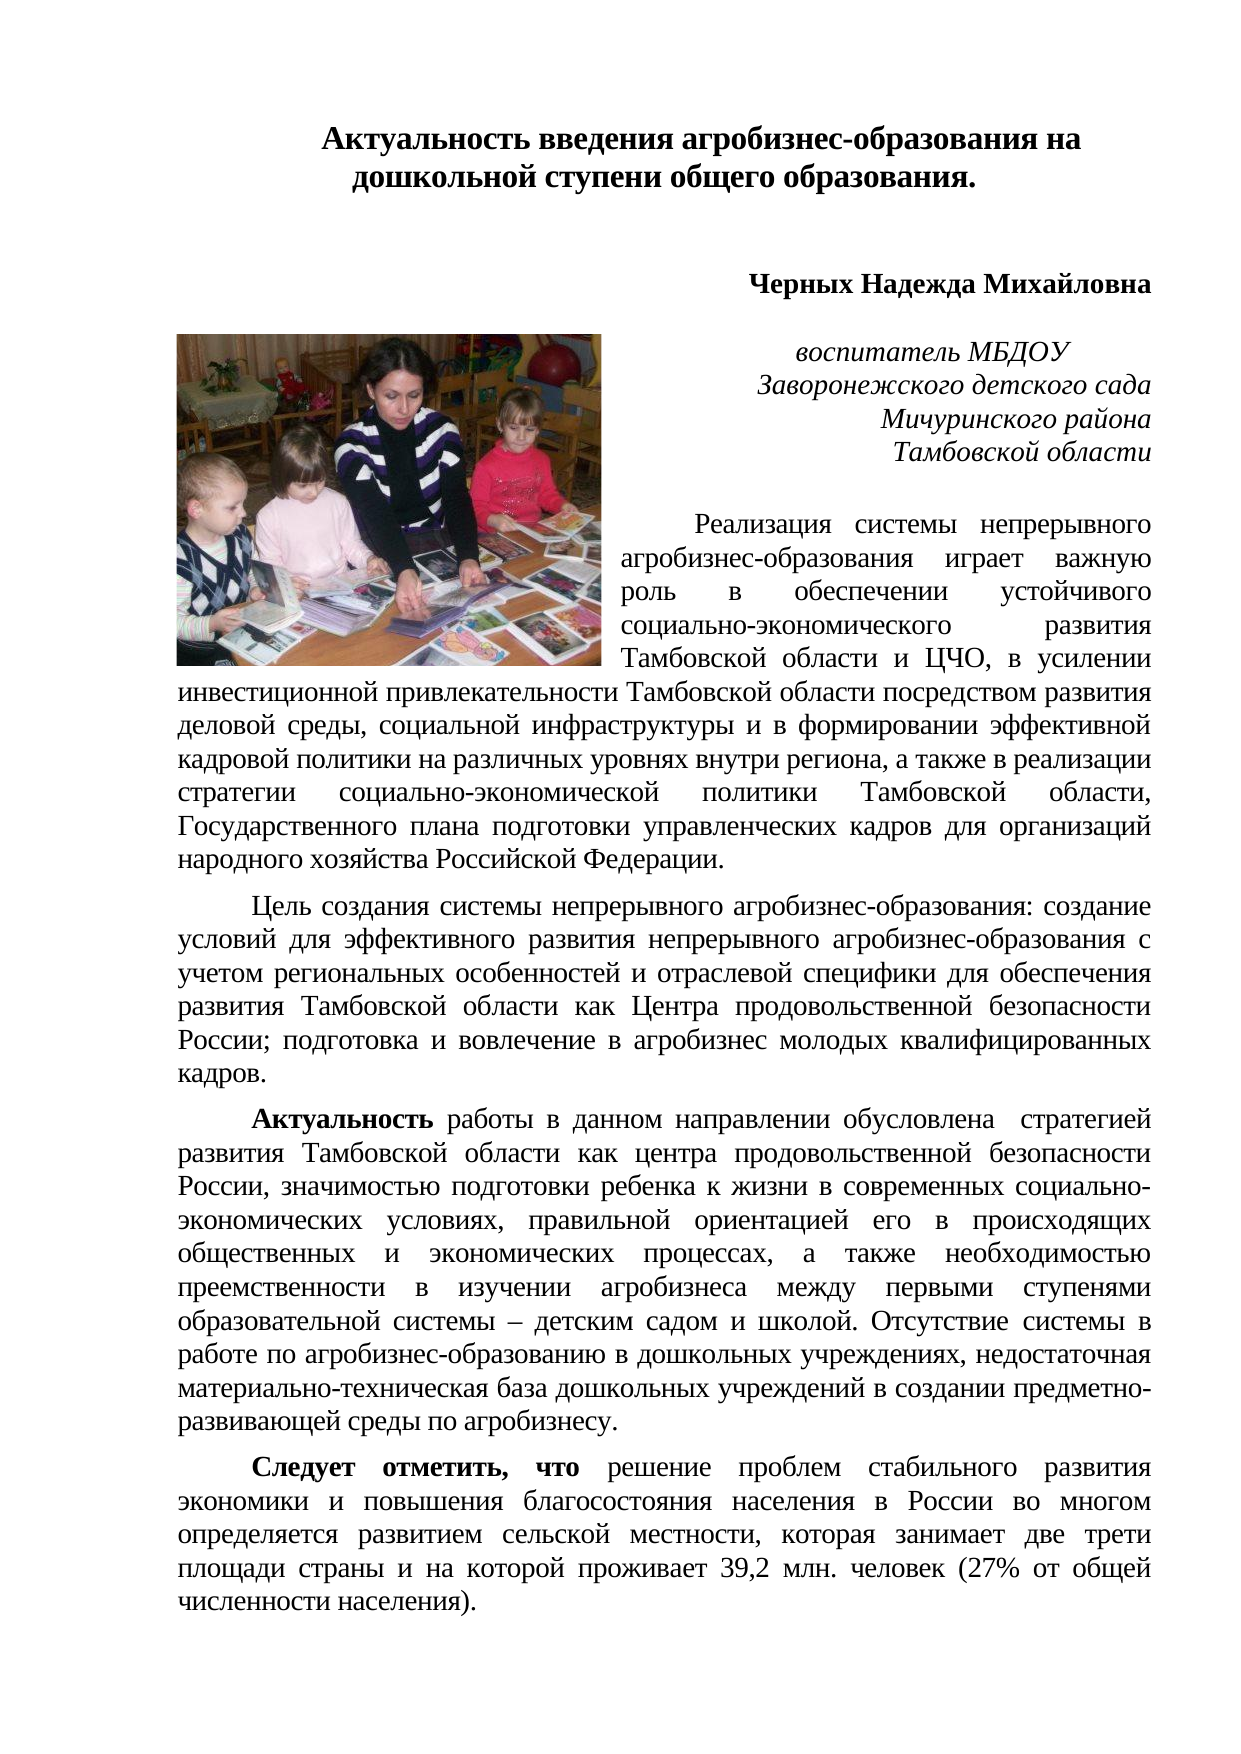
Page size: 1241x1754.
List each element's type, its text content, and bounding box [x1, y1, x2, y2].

text Реализация системы непрерывного агробизнес-образования играет важную роль в обеспечении устойчивого социально-экономического развития Тамбовской области и ЦЧО, в усилении инвестиционной привлекательности Тамбовской области посредством развития деловой среды, социальной инфраструктуры и в формировании эффективной кадровой политики на различных уровнях внутри региона, а также в реализации стратегии социально-экономической политики Тамбовской области, Государственного плана подготовки управленческих кадров для организаций народного хозяйства Российской Федерации. [177, 506, 1152, 875]
text Тамбовской области [602, 434, 1152, 468]
text Черных Надежда Михайловна [177, 267, 1152, 300]
text воспитатель МБДОУ [602, 334, 1152, 367]
text Актуальность работы в данном направлении обусловлена стратегией развития Тамбовской области как центра продовольственной безопасности России, значимостью подготовки ребенка к жизни в современных социально-экономических условиях, правильной ориентацией его в происходящих общественных и экономических процессах, а также необходимостью преемственности в изучении агробизнеса между первыми ступенями образовательной системы – детским садом и школой. Отсутствие системы в работе по агробизнес-образованию в дошкольных учреждениях, недостаточная материально-техническая база дошкольных учреждений в создании предметно-развивающей среды по агробизнесу. [177, 1101, 1152, 1437]
text Заворонежского детского сада [602, 367, 1152, 401]
text Следует отметить, что решение проблем стабильного развития экономики и повышения благосостояния населения в России во многом определяется развитием сельской местности, которая занимает две трети площади страны и на которой проживает 39,2 млн. человек (27% от общей численности населения). [177, 1449, 1152, 1617]
text Мичуринского района [602, 401, 1152, 434]
text Актуальность введения агробизнес-образования на дошкольной ступени общего образования. [177, 118, 1152, 195]
picture [176, 334, 602, 666]
text Цель создания системы непрерывного агробизнес-образования: создание условий для эффективного развития непрерывного агробизнес-образования с учетом региональных особенностей и отраслевой специфики для обеспечения развития Тамбовской области как Центра продовольственной безопасности России; подготовка и вовлечение в агробизнес молодых квалифицированных кадров. [177, 888, 1152, 1089]
